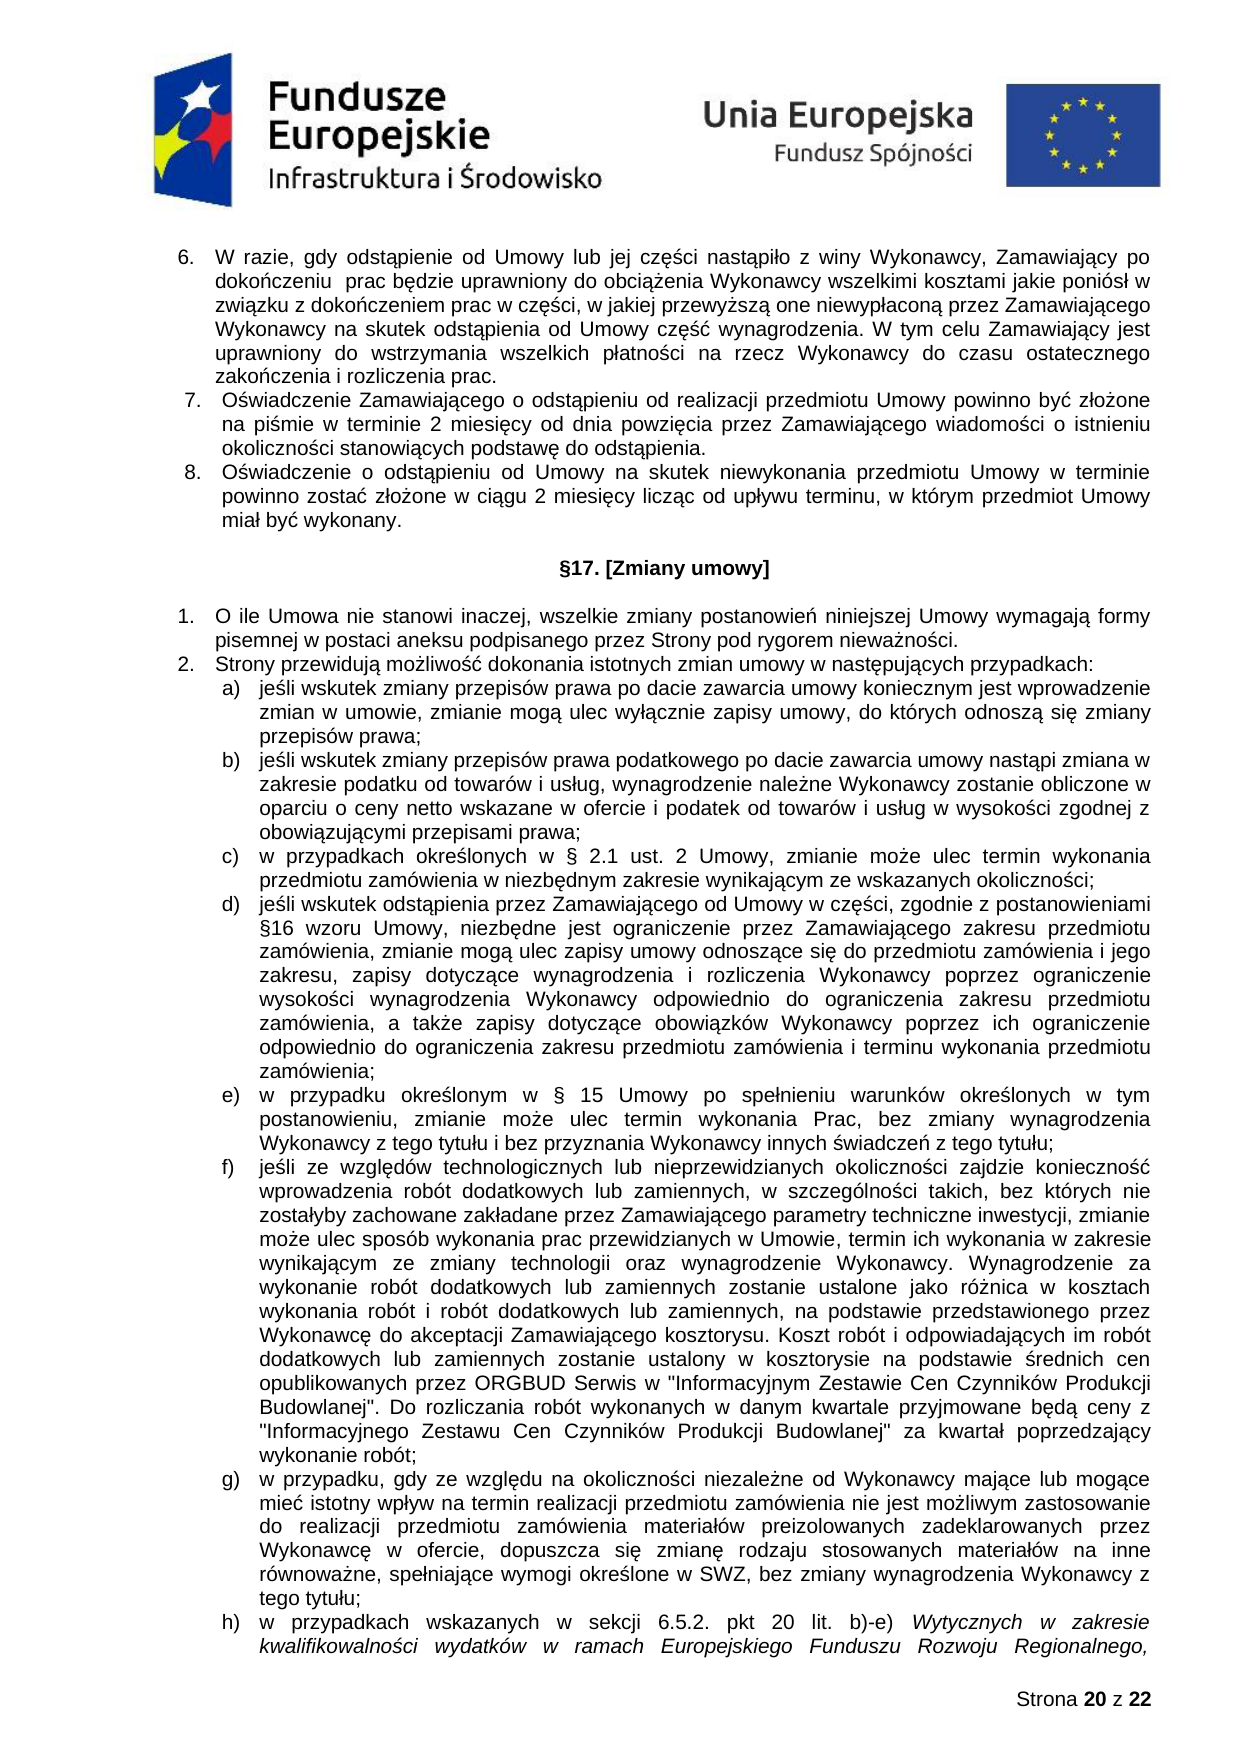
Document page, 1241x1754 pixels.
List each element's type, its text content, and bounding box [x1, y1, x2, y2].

list jeśli wskutek zmiany przepisów prawa po dacie zawarcia umowy koniecznym jest wprowadzenie zmian w umowie, zmianie mogą ulec wyłącznie zapisy umowy, do których odnoszą się zmiany przepisów prawa; [222, 676, 1152, 748]
list w przypadku, gdy ze względu na okoliczności niezależne od Wykonawcy mające lub mogące mieć istotny wpływ na termin realizacji przedmiotu zamówienia nie jest możliwym zastosowanie do realizacji przedmiotu zamówienia materiałów preizolowanych zadeklarowanych przez Wykonawcę w ofercie, dopuszcza się zmianę rodzaju stosowanych materiałów na inne równoważne, spełniające wymogi określone w SWZ, bez zmiany wynagrodzenia Wykonawcy z tego tytułu; [222, 1466, 1152, 1610]
list jeśli wskutek zmiany przepisów prawa podatkowego po dacie zawarcia umowy nastąpi zmiana w zakresie podatku od towarów i usług, wynagrodzenie należne Wykonawcy zostanie obliczone w oparciu o ceny netto wskazane w ofercie i podatek od towarów i usług w wysokości zgodnej z obowiązującymi przepisami prawa; [222, 748, 1152, 843]
list w przypadku określonym w § 15 Umowy po spełnieniu warunków określonych w tym postanowieniu, zmianie może ulec termin wykonania Prac, bez zmiany wynagrodzenia Wykonawcy z tego tytułu i bez przyznania Wykonawcy innych świadczeń z tego tytułu; [222, 1083, 1152, 1155]
text §17. [Zmiany umowy] [177, 556, 1152, 580]
list jeśli wskutek odstąpienia przez Zamawiającego od Umowy w części, zgodnie z postanowieniami §16 wzoru Umowy, niezbędne jest ograniczenie przez Zamawiającego zakresu przedmiotu zamówienia, zmianie mogą ulec zapisy umowy odnoszące się do przedmiotu zamówienia i jego zakresu, zapisy dotyczące wynagrodzenia i rozliczenia Wykonawcy poprzez ograniczenie wysokości wynagrodzenia Wykonawcy odpowiednio do ograniczenia zakresu przedmiotu zamówienia, a także zapisy dotyczące obowiązków Wykonawcy poprzez ich ograniczenie odpowiednio do ograniczenia zakresu przedmiotu zamówienia i terminu wykonania przedmiotu zamówienia; [222, 891, 1152, 1083]
list Strony przewidują możliwość dokonania istotnych zmian umowy w następujących przypadkach: [177, 652, 1152, 676]
list W razie, gdy odstąpienie od Umowy lub jej części nastąpiło z winy Wykonawcy, Zamawiający po dokończeniu prac będzie uprawniony do obciążenia Wykonawcy wszelkimi kosztami jakie poniósł w związku z dokończeniem prac w części, w jakiej przewyższą one niewypłaconą przez Zamawiającego Wykonawcy na skutek odstąpienia od Umowy część wynagrodzenia. W tym celu Zamawiający jest uprawniony do wstrzymania wszelkich płatności na rzecz Wykonawcy do czasu ostatecznego zakończenia i rozliczenia prac. [177, 245, 1152, 388]
list w przypadkach określonych w § 2.1 ust. 2 Umowy, zmianie może ulec termin wykonania przedmiotu zamówienia w niezbędnym zakresie wynikającym ze wskazanych okoliczności; [222, 843, 1152, 891]
list Oświadczenie Zamawiającego o odstąpieniu od realizacji przedmiotu Umowy powinno być złożone na piśmie w terminie 2 miesięcy od dnia powzięcia przez Zamawiającego wiadomości o istnieniu okoliczności stanowiących podstawę do odstąpienia. [184, 388, 1152, 460]
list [222, 1610, 1152, 1658]
list jeśli ze względów technologicznych lub nieprzewidzianych okoliczności zajdzie konieczność wprowadzenia robót dodatkowych lub zamiennych, w szczególności takich, bez których nie zostałyby zachowane zakładane przez Zamawiającego parametry techniczne inwestycji, zmianie może ulec sposób wykonania prac przewidzianych w Umowie, termin ich wykonania w zakresie wynikającym ze zmiany technologii oraz wynagrodzenie Wykonawcy. Wynagrodzenie za wykonanie robót dodatkowych lub zamiennych zostanie ustalone jako różnica w kosztach wykonania robót i robót dodatkowych lub zamiennych, na podstawie przedstawionego przez Wykonawcę do akceptacji Zamawiającego kosztorysu. Koszt robót i odpowiadających im robót dodatkowych lub zamiennych zostanie ustalony w kosztorysie na podstawie średnich cen opublikowanych przez ORGBUD Serwis w "Informacyjnym Zestawie Cen Czynników Produkcji Budowlanej". Do rozliczania robót wykonanych w danym kwartale przyjmowane będą ceny z "Informacyjnego Zestawu Cen Czynników Produkcji Budowlanej" za kwartał poprzedzający wykonanie robót; [222, 1155, 1152, 1466]
list O ile Umowa nie stanowi inaczej, wszelkie zmiany postanowień niniejszej Umowy wymagają formy pisemnej w postaci aneksu podpisanego przez Strony pod rygorem nieważności. [177, 604, 1152, 652]
list Oświadczenie o odstąpieniu od Umowy na skutek niewykonania przedmiotu Umowy w terminie powinno zostać złożone w ciągu 2 miesięcy licząc od upływu terminu, w którym przedmiot Umowy miał być wykonany. [184, 460, 1152, 532]
